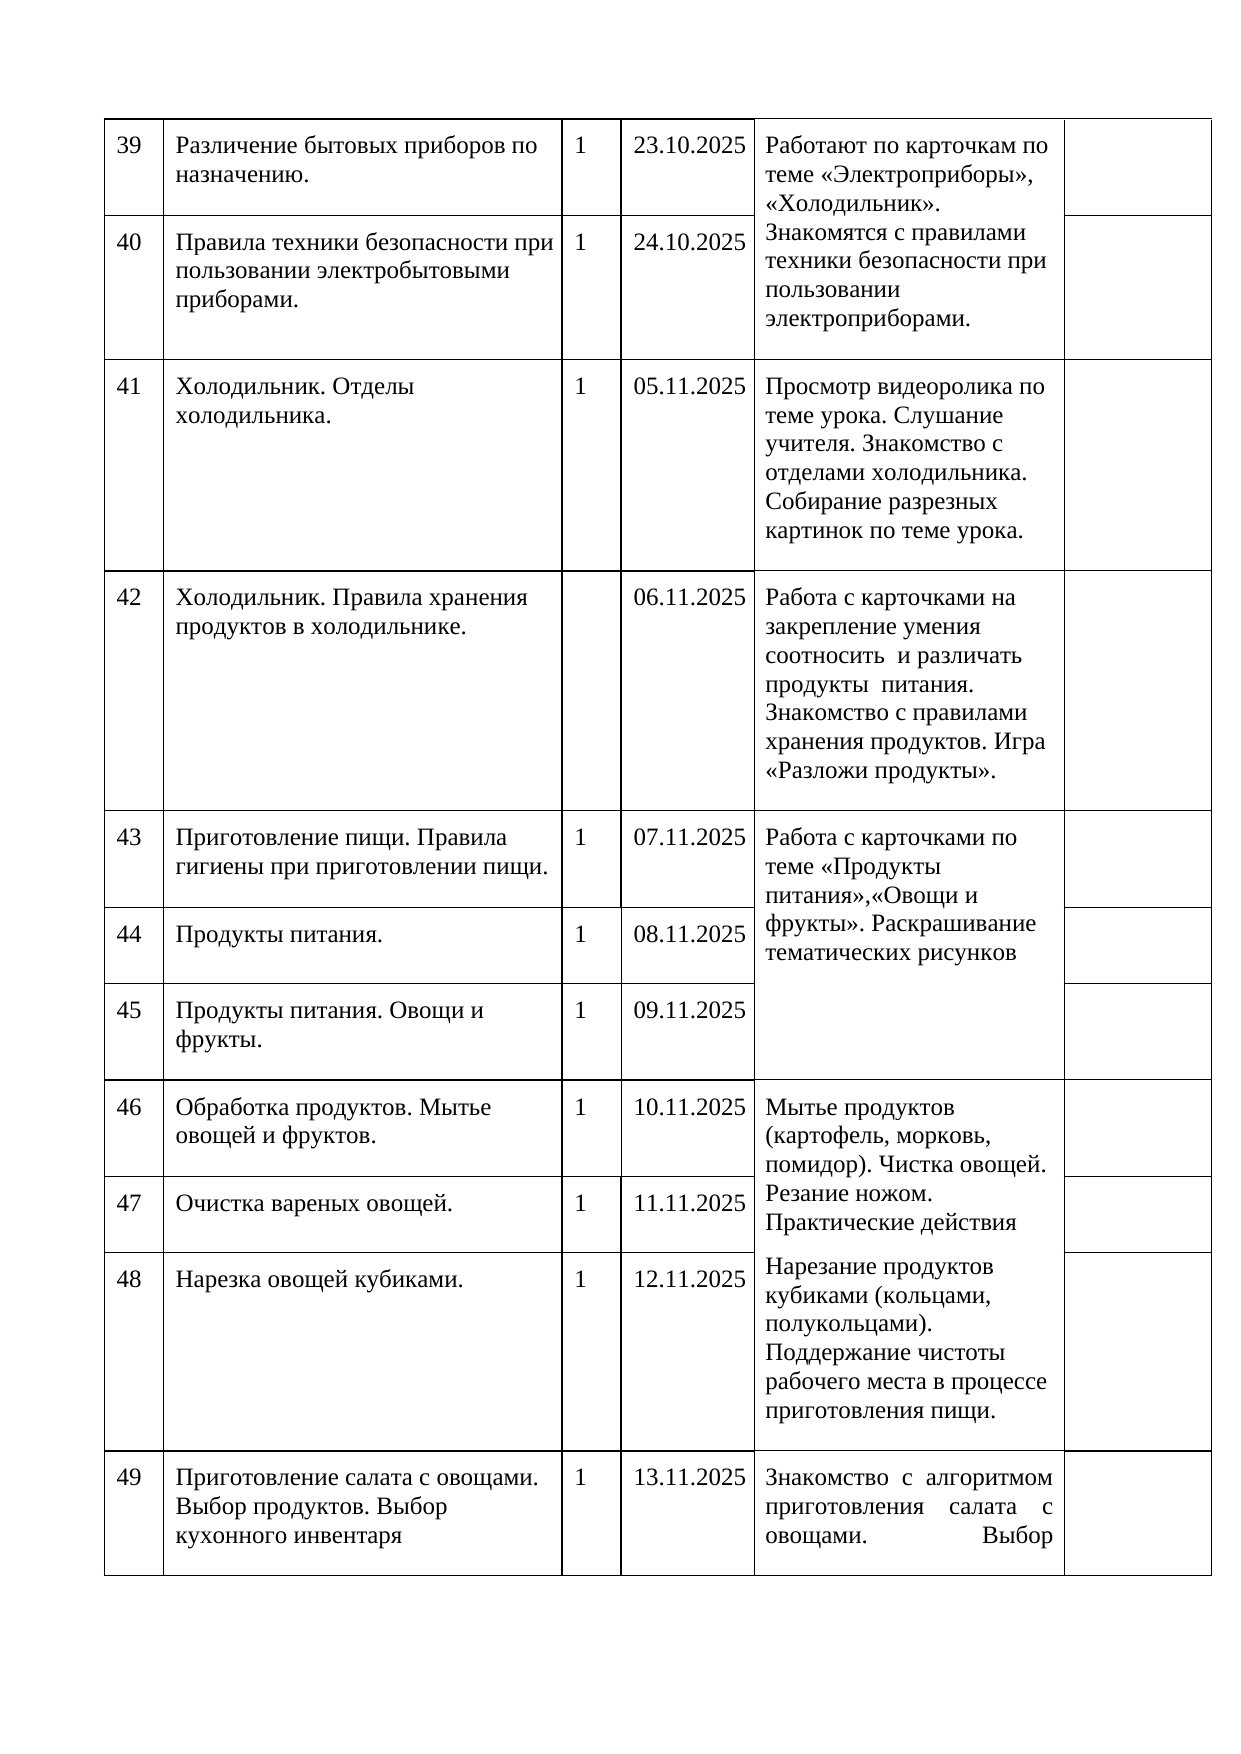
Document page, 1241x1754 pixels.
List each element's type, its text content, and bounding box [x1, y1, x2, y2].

table_cell 1 [563, 360, 620, 570]
table_cell Приготовление салата с овощами. Выбор продуктов. Выбор кухонного инвентаря [164, 1452, 561, 1575]
table_cell 1 [563, 1253, 620, 1450]
table_cell [1065, 360, 1211, 570]
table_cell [755, 1451, 1064, 1575]
table_cell 42 [105, 572, 163, 810]
table_cell 39 [105, 120, 163, 215]
table_cell [1065, 1452, 1211, 1575]
table_cell 44 [105, 908, 163, 982]
table_cell Приготовление пищи. Правила гигиены при приготовлении пищи. [164, 811, 561, 906]
table_cell [1065, 984, 1211, 1079]
table_cell 49 [105, 1452, 163, 1575]
table_cell Правила техники безопасности при пользовании электробытовыми приборами. [164, 216, 561, 358]
table_cell Работа с карточками на закрепление умения соотносить и различать продукты питания. Знакомство с правилами хранения продуктов. Игра «Разложи продукты». [755, 571, 1064, 810]
table_cell 48 [105, 1253, 163, 1450]
table_cell [1065, 216, 1211, 358]
table_cell 43 [105, 811, 163, 906]
table_cell 40 [105, 216, 163, 358]
table_cell 23.10.2025 [622, 120, 754, 215]
table_cell Мытье продуктов (картофель, морковь, помидор). Чистка овощей. Резание ножом. Практические действия Нарезание продуктов кубиками (кольцами, полукольцами). Поддержание чистоты рабочего места в процессе приготовления пищи. [755, 1080, 1064, 1450]
table_cell 06.11.2025 [622, 572, 754, 810]
table_cell 08.11.2025 [622, 908, 754, 982]
table_cell Работают по карточкам по теме «Электроприборы», «Холодильник». Знакомятся с правилами техники безопасности при пользовании электроприборами. [755, 119, 1064, 358]
table_cell Холодильник. Правила хранения продуктов в холодильнике. [164, 572, 561, 810]
table_cell Продукты питания. [164, 908, 561, 982]
table_cell [563, 572, 620, 810]
table_cell [1065, 1177, 1211, 1252]
table_cell Работа с карточками по теме «Продукты питания»,«Овощи и фрукты». Раскрашивание тематических рисунков [755, 811, 1064, 1079]
table_cell 07.11.2025 [622, 811, 754, 906]
table_cell 45 [105, 984, 163, 1079]
table_cell Обработка продуктов. Мытье овощей и фруктов. [164, 1081, 561, 1176]
table_cell 41 [105, 360, 163, 570]
table_cell 09.11.2025 [622, 984, 754, 1079]
table_cell [1065, 119, 1211, 215]
table_cell 1 [563, 1452, 620, 1575]
table_cell 1 [563, 216, 620, 358]
table_cell 47 [105, 1177, 163, 1252]
table_cell 46 [105, 1081, 163, 1176]
table_cell 1 [563, 811, 620, 906]
table_cell [1065, 1080, 1211, 1176]
table_cell 24.10.2025 [622, 216, 754, 358]
table_cell 1 [563, 1081, 621, 1176]
table_cell Нарезка овощей кубиками. [164, 1253, 561, 1450]
table_cell 10.11.2025 [622, 1081, 754, 1176]
table_cell [1065, 571, 1211, 810]
table_cell Холодильник. Отделы холодильника. [164, 360, 561, 570]
table_cell Очистка вареных овощей. [164, 1177, 561, 1252]
table_cell 05.11.2025 [622, 360, 754, 570]
table_cell 13.11.2025 [622, 1452, 754, 1575]
table_cell [1065, 811, 1211, 906]
table_cell 1 [563, 120, 620, 215]
table_cell 12.11.2025 [622, 1253, 754, 1450]
table_cell 1 [563, 1177, 620, 1252]
table_cell 1 [563, 984, 621, 1079]
table_cell 11.11.2025 [622, 1177, 754, 1252]
table_cell Просмотр видеоролика по теме урока. Слушание учителя. Знакомство с отделами холодильника. Собирание разрезных картинок по теме урока. [755, 360, 1064, 570]
table_cell [1065, 1253, 1211, 1450]
table_cell [1065, 908, 1211, 982]
table_cell Различение бытовых приборов по назначению. [164, 120, 561, 215]
table_cell Продукты питания. Овощи и фрукты. [164, 984, 561, 1079]
table_cell 1 [563, 908, 621, 982]
